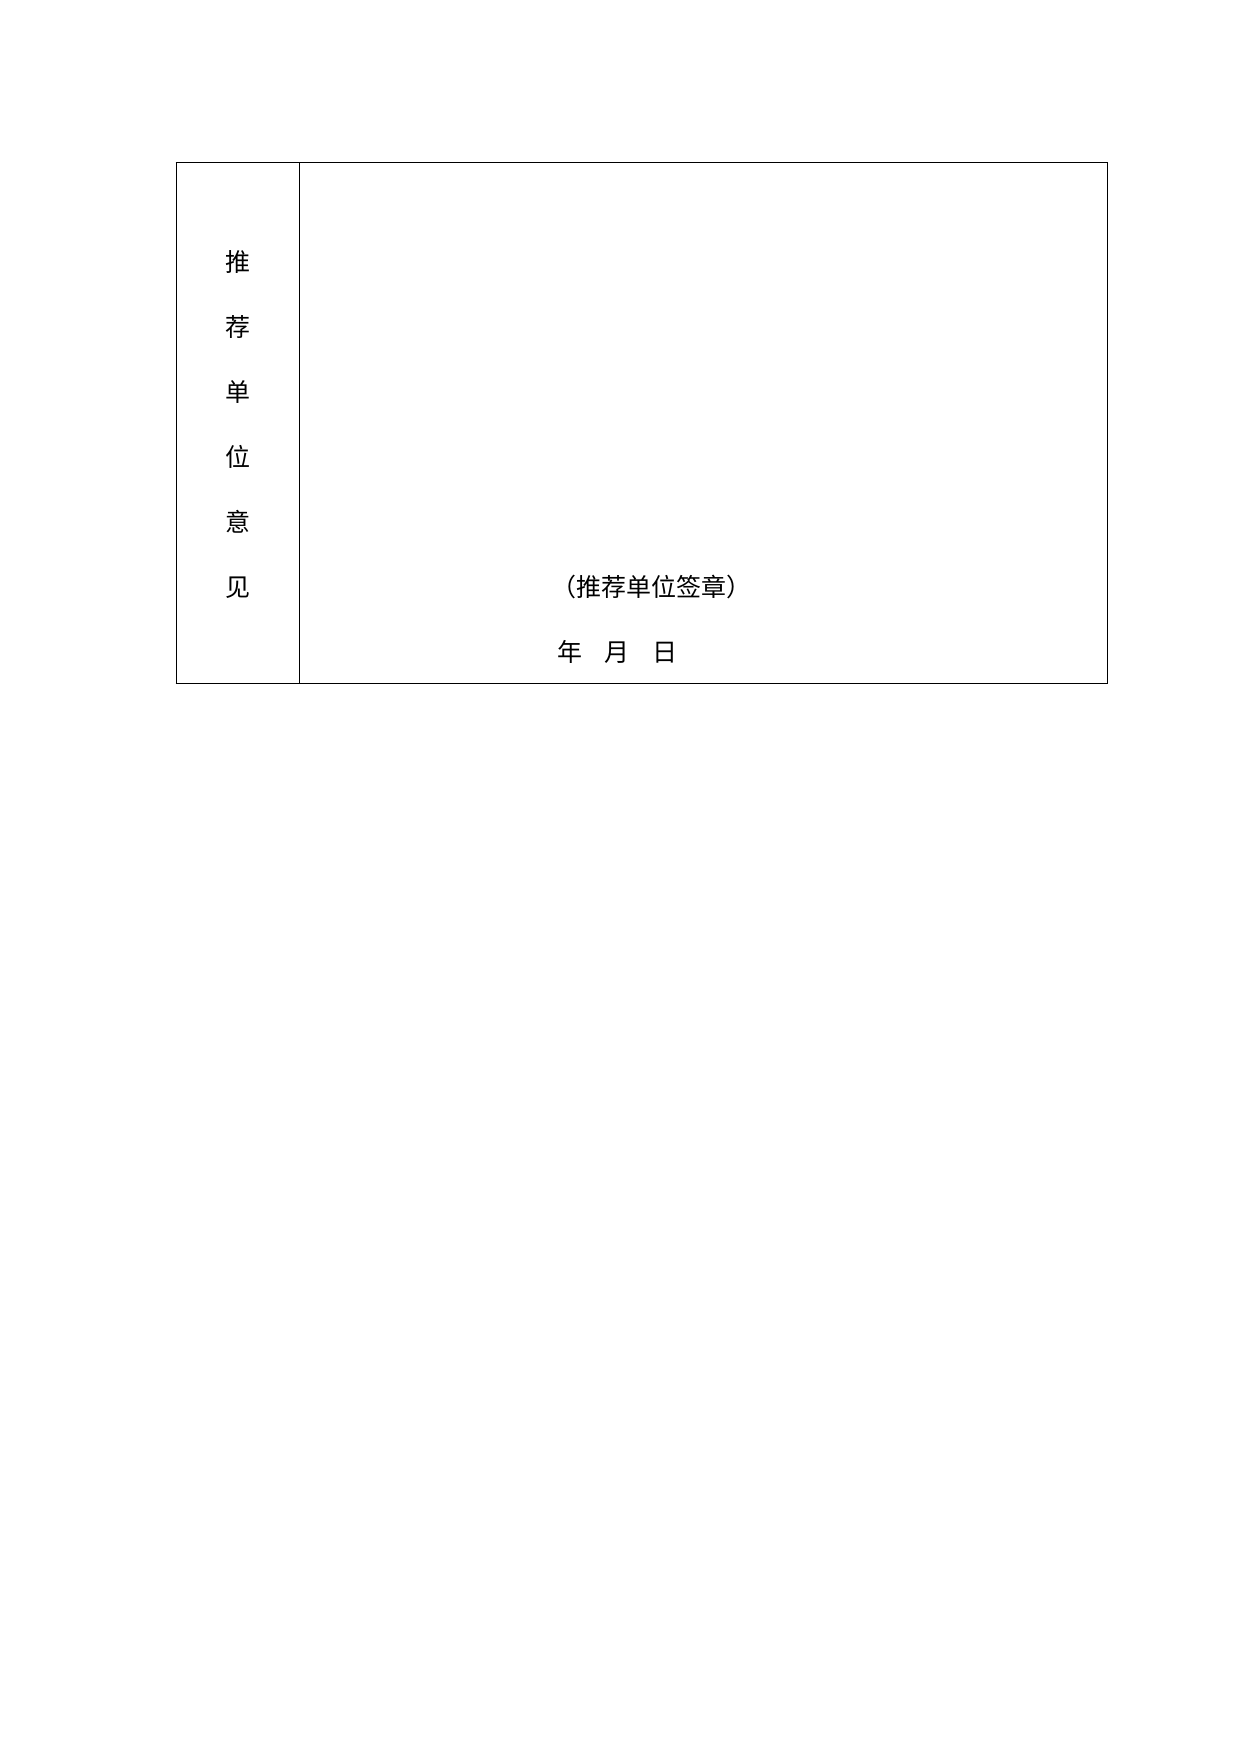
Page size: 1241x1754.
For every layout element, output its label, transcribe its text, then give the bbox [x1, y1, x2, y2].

table_cell （推荐单位签章） 年 月 日 [300, 163, 1107, 683]
table_cell 推 荐 单 位 意 见 [177, 163, 299, 683]
